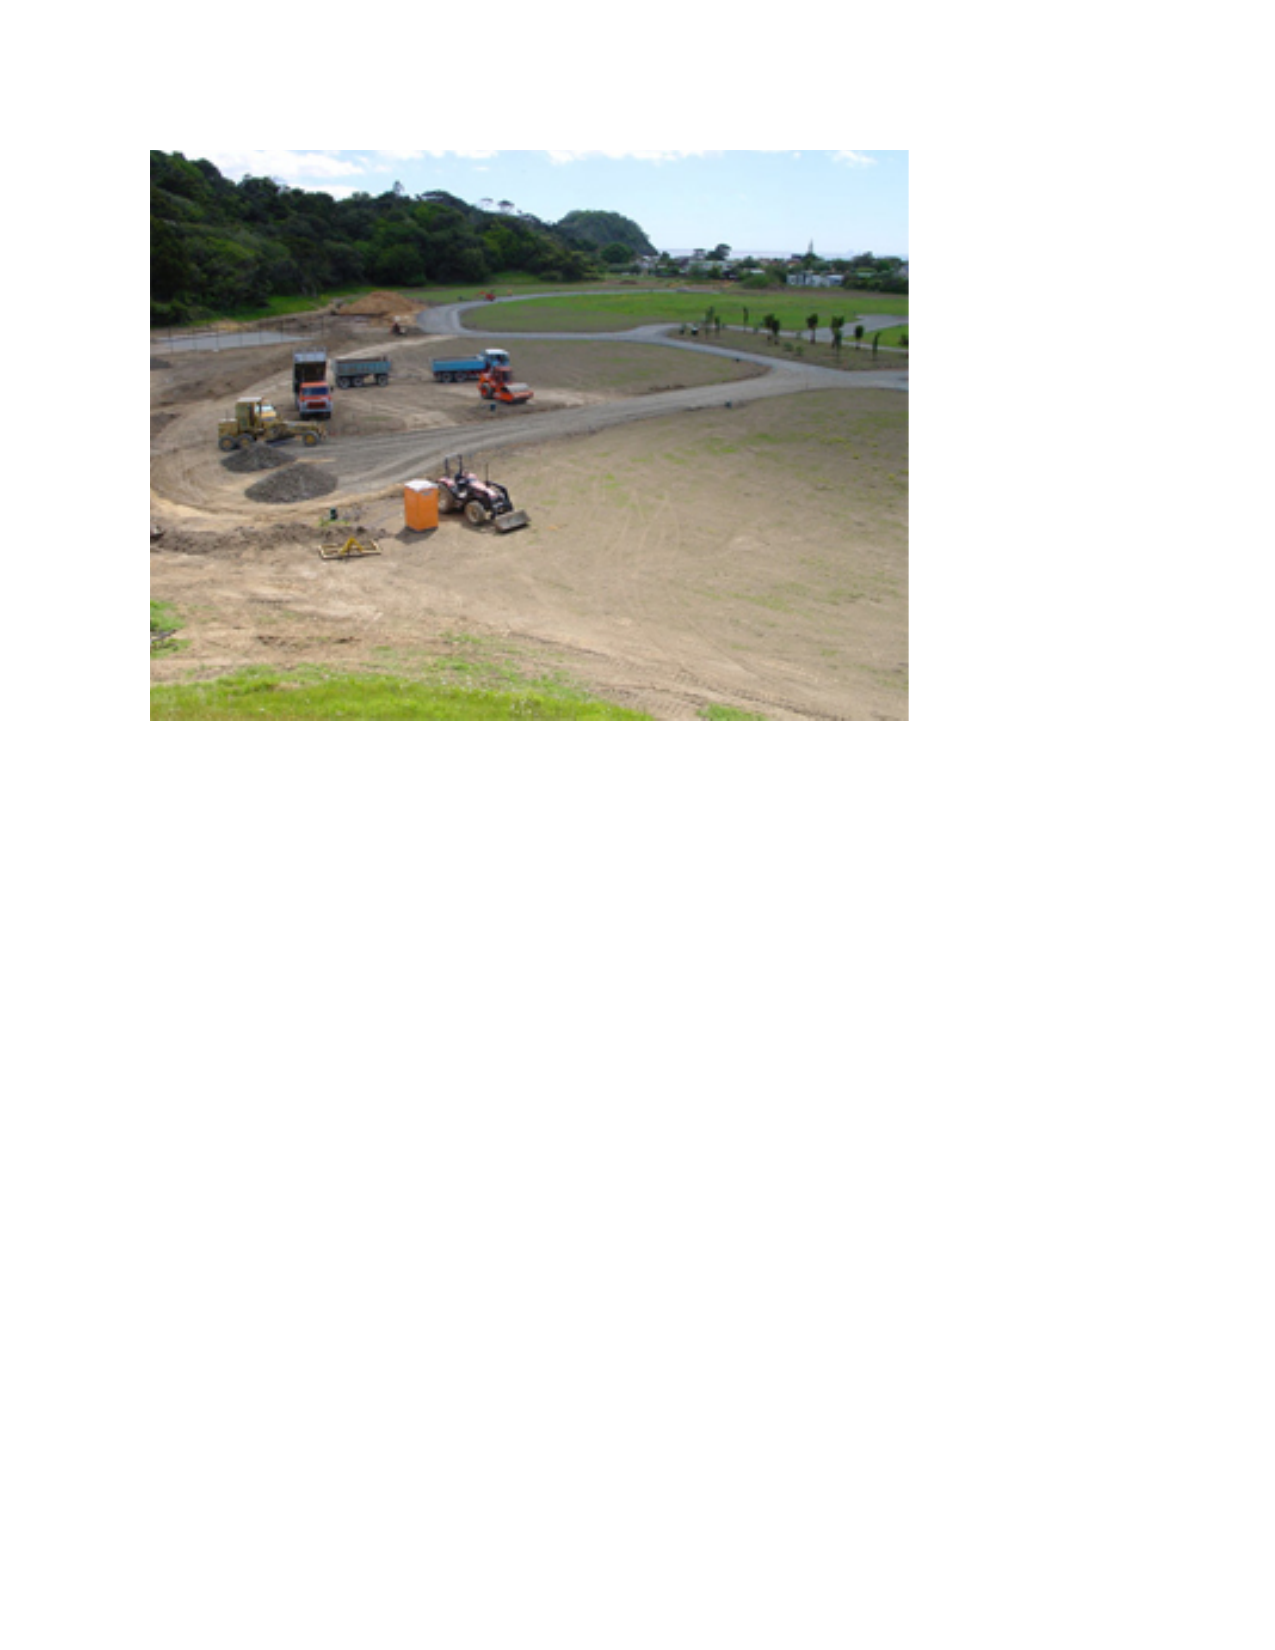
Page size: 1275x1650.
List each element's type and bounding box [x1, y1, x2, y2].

picture [150, 150, 909, 721]
